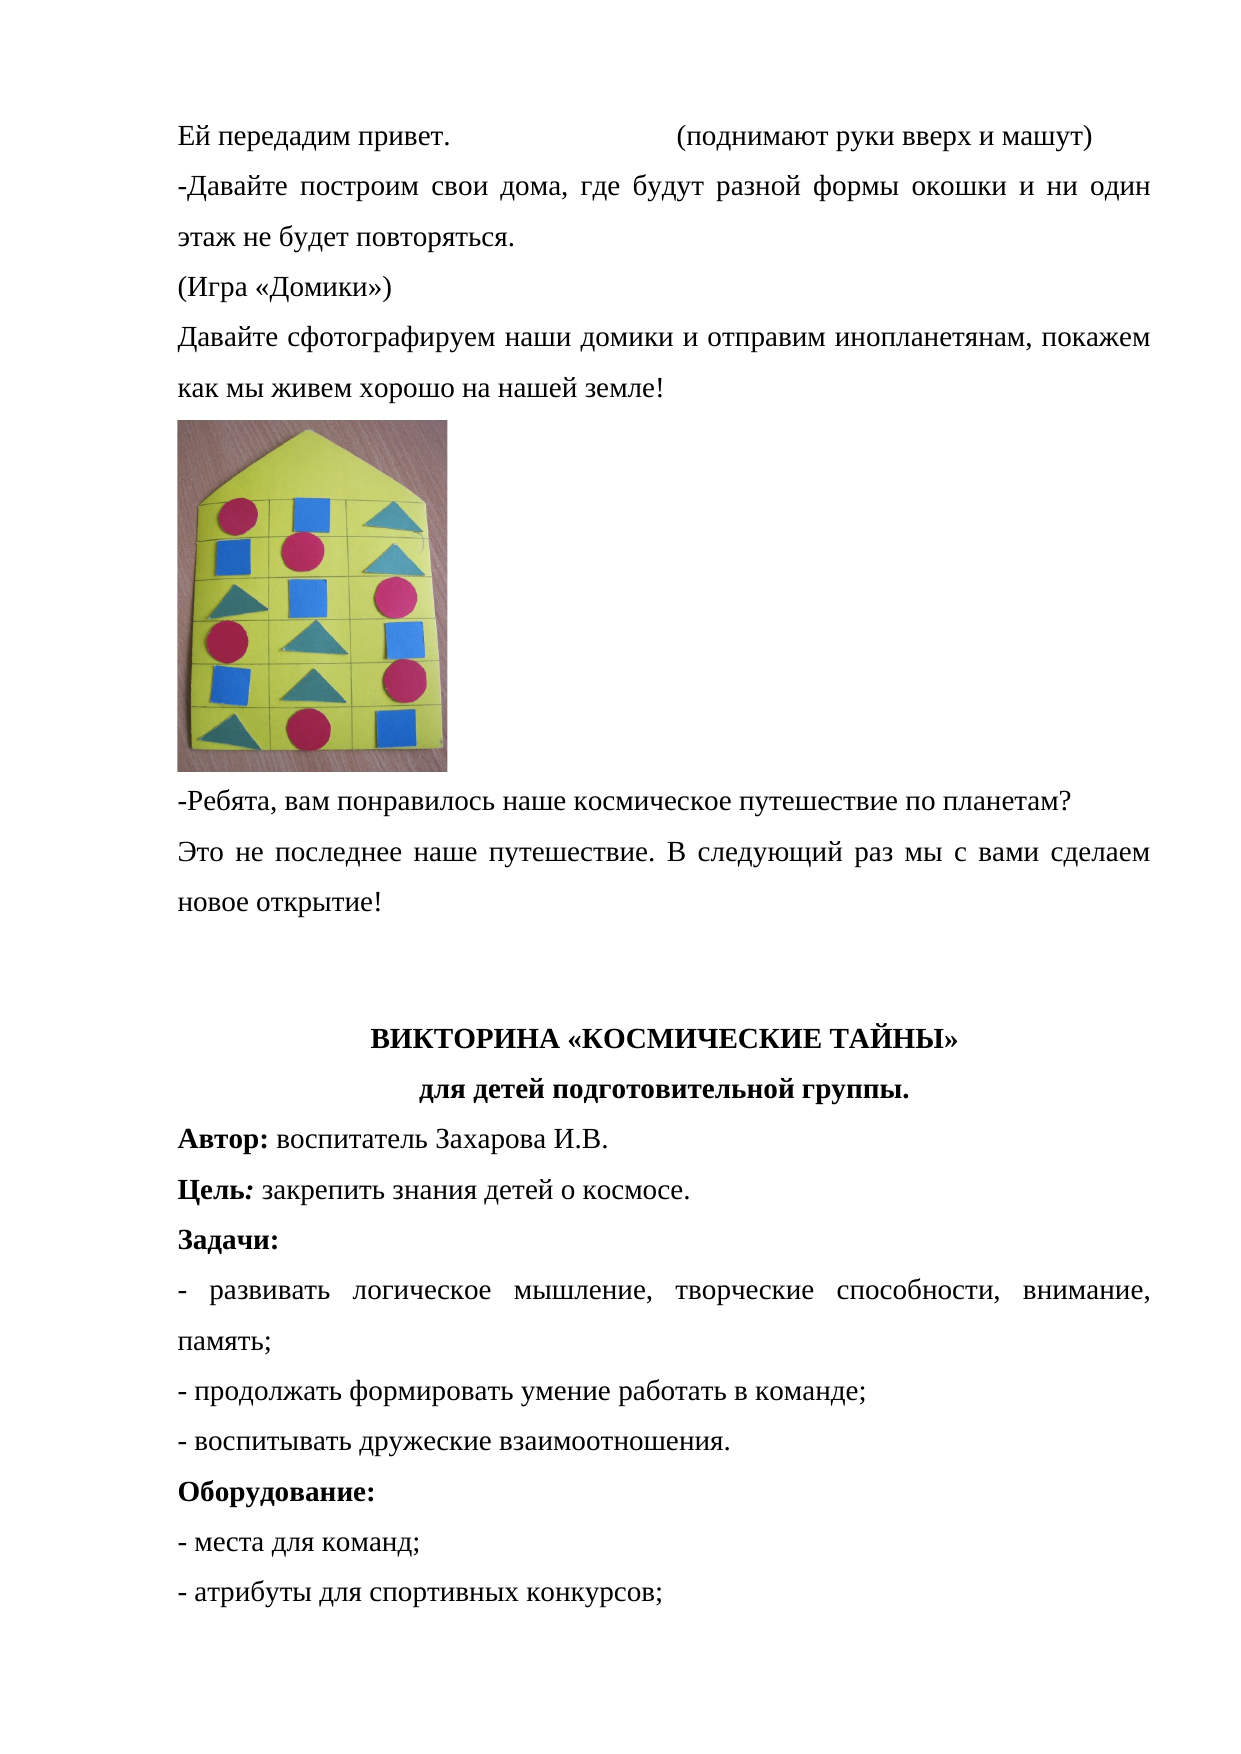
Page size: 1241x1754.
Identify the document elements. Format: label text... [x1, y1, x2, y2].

text -Ребята, вам понравилось наше космическое путешествие по планетам? [177, 783, 1152, 817]
text Оборудование: [177, 1474, 1152, 1507]
text -Давайте построим свои дома, где будут разной формы окошки и ни один этаж не будет повторяться. [177, 168, 1152, 252]
text для детей подготовительной группы. [177, 1071, 1152, 1105]
text - воспитывать дружеские взаимоотношения. [177, 1423, 1152, 1457]
text - развивать логическое мышление, творческие способности, внимание, память; [177, 1272, 1152, 1356]
text ВИКТОРИНА «КОСМИЧЕСКИЕ ТАЙНЫ» [177, 1021, 1152, 1054]
text - атрибуты для спортивных конкурсов; [177, 1574, 1152, 1608]
text Задачи: [177, 1222, 1152, 1256]
text Это не последнее наше путешествие. В следующий раз мы с вами сделаем новое открытие! [177, 834, 1152, 918]
text Автор: воспитатель Захарова И.В. [177, 1121, 1152, 1155]
text - продолжать формировать умение работать в команде; [177, 1373, 1152, 1407]
picture [177, 420, 448, 772]
text Давайте сфотографируем наши домики и отправим инопланетянам, покажем как мы живем хорошо на нашей земле! [177, 319, 1152, 403]
text Цель: закрепить знания детей о космосе. [177, 1172, 1152, 1205]
text - места для команд; [177, 1524, 1152, 1557]
text Ей передадим привет. (поднимают руки вверх и машут) [177, 118, 1152, 152]
text (Игра «Домики») [177, 269, 1152, 303]
